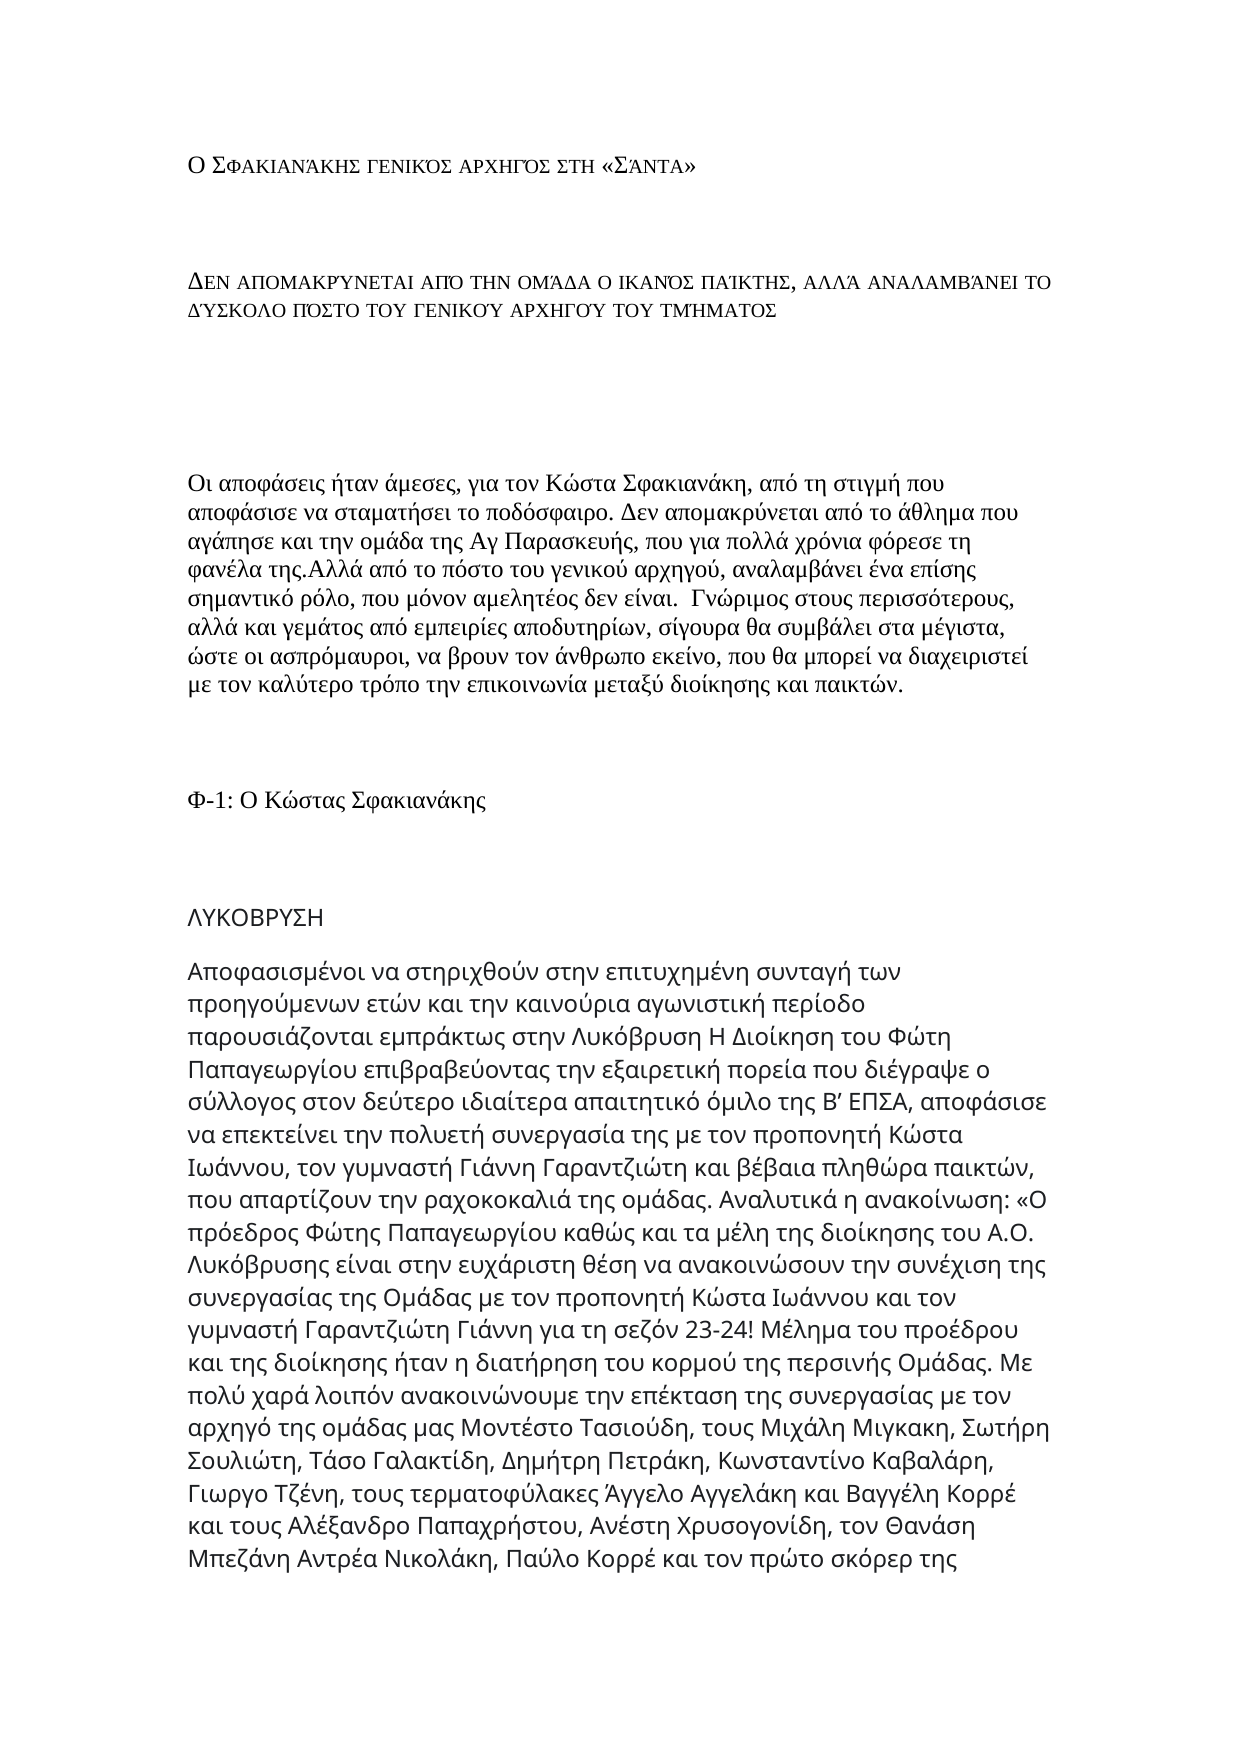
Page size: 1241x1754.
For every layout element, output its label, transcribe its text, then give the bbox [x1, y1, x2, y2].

text Οι αποφάσεις ήταν άμεσες, για τον Κώστα Σφακιανάκη, από τη στιγμή που αποφάσισε να σταματήσει το ποδόσφαιρο. Δεν απομακρύνεται από το άθλημα που αγάπησε και την ομάδα της Αγ Παρασκευής, που για πολλά χρόνια φόρεσε τη φανέλα της.Αλλά από το πόστο του γενικού αρχηγού, αναλαμβάνει ένα επίσης σημαντικό ρόλο, που μόνον αμελητέος δεν είναι. Γνώριμος στους περισσότερους, αλλά και γεμάτος από εμπειρίες αποδυτηρίων, σίγουρα θα συμβάλει στα μέγιστα, ώστε οι ασπρόμαυροι, να βρουν τον άνθρωπο εκείνο, που θα μπορεί να διαχειριστεί με τον καλύτερο τρόπο την επικοινωνία μεταξύ διοίκησης και παικτών. [187, 468, 1053, 698]
text Δεν απομακρύνεται από την ομάδα ο ικανός παίκτης, αλλά αναλαμβάνει το δύσκολο πόστο του γενικού αρχηγού του τμήματος [187, 266, 1053, 323]
text Φ-1: Ο Κώστας Σφακιανάκης [187, 785, 1053, 814]
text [187, 955, 1053, 1574]
text Ο Σφακιανάκης γενικός αρχηγός στη «Σάντα» [187, 150, 1053, 179]
text ΛΥΚΟΒΡΥΣΗ [187, 901, 1053, 934]
